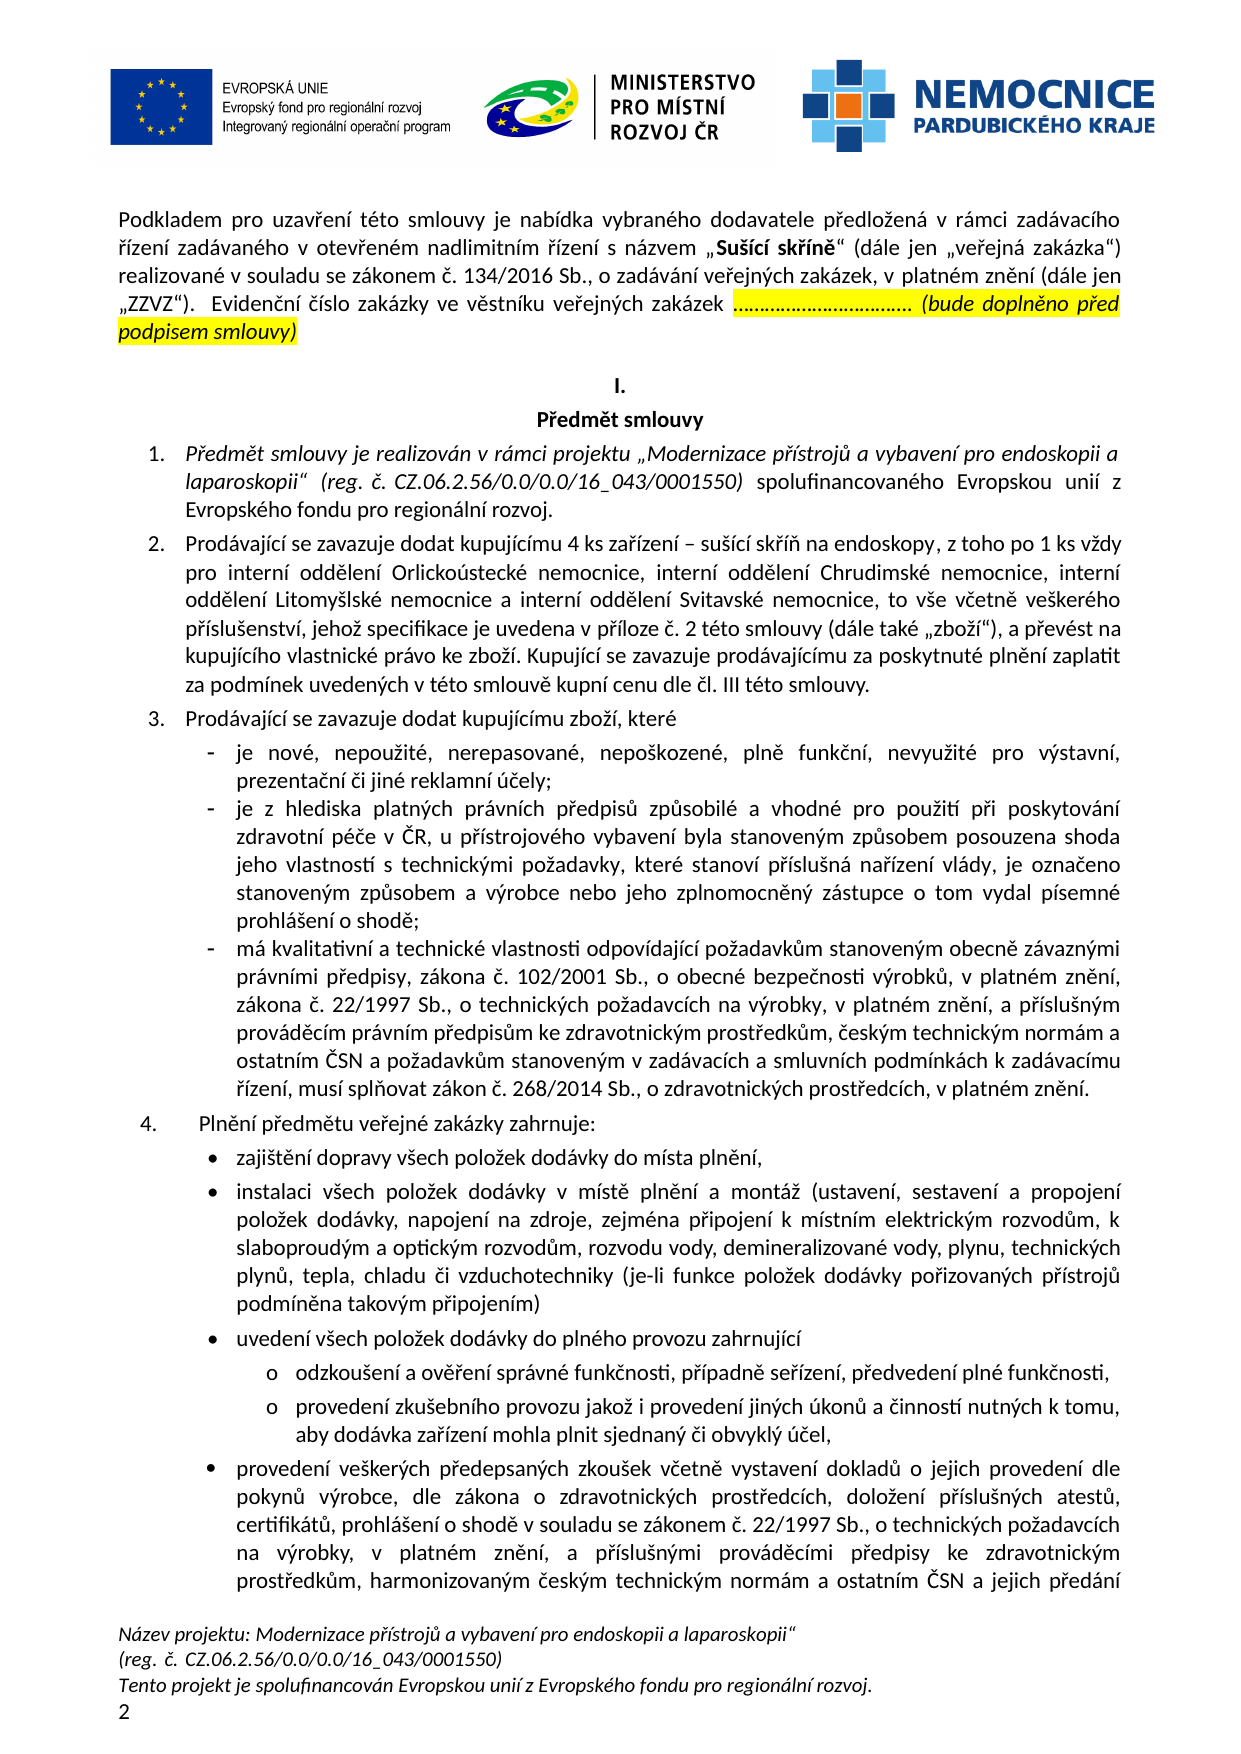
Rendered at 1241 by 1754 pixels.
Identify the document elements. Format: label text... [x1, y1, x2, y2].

list Prodávající se zavazuje dodat kupujícímu 4 ks zařízení – sušící skříň na endoskopy, z toho po 1 ks vždy pro interní oddělení Orlickoústecké nemocnice, interní oddělení Chrudimské nemocnice, interní oddělení Litomyšlské nemocnice a interní oddělení Svitavské nemocnice, to vše včetně veškerého příslušenství, jehož specifikace je uvedena v příloze č. 2 této smlouvy (dále také „zboží“), a převést na kupujícího vlastnické právo ke zboží. Kupující se zavazuje prodávajícímu za poskytnuté plnění zaplatit za podmínek uvedených v této smlouvě kupní cenu dle čl. III této smlouvy. [148, 529, 1122, 698]
picture [801, 58, 1155, 153]
text Předmět smlouvy [118, 405, 1122, 433]
list je nové, nepoužité, nerepasované, nepoškozené, plně funkční, nevyužité pro výstavní, prezentační či jiné reklamní účely; [207, 738, 1122, 794]
text I. [118, 371, 1122, 399]
list Předmět smlouvy je realizován v rámci projektu „Modernizace přístrojů a vybavení pro endoskopii a laparoskopii“ (reg. č. CZ.06.2.56/0.0/0.0/16_043/0001550) spolufinancovaného Evropskou unií z Evropského fondu pro regionální rozvoj. [148, 439, 1122, 523]
picture [88, 43, 777, 170]
list Plnění předmětu veřejné zakázky zahrnuje: [140, 1109, 1122, 1137]
list je z hlediska platných právních předpisů způsobilé a vhodné pro použití při poskytování zdravotní péče v ČR, u přístrojového vybavení byla stanoveným způsobem posouzena shoda jeho vlastností s technickými požadavky, které stanoví příslušná nařízení vlády, je označeno stanoveným způsobem a výrobce nebo jeho zplnomocněný zástupce o tom vydal písemné prohlášení o shodě; [207, 794, 1122, 934]
text Podkladem pro uzavření této smlouvy je nabídka vybraného dodavatele předložená v rámci zadávacího řízení zadávaného v otevřeném nadlimitním řízení s názvem „Sušící skříně“ (dále jen „veřejná zakázka“) realizované v souladu se zákonem č. 134/2016 Sb., o zadávání veřejných zakázek, v platném znění (dále jen „ZZVZ“). Evidenční číslo zakázky ve věstníku veřejných zakázek ……………………………. (bude doplněno před podpisem smlouvy) [118, 205, 1122, 345]
list Prodávající se zavazuje dodat kupujícímu zboží, které [148, 704, 1122, 732]
text o odzkoušení a ověření správné funkčnosti, případně seřízení, předvedení plné funkčnosti, [118, 1358, 1122, 1386]
text • zajištění dopravy všech položek dodávky do místa plnění, [118, 1143, 1122, 1171]
text • instalaci všech položek dodávky v místě plnění a montáž (ustavení, sestavení a propojení položek dodávky, napojení na zdroje, zejména připojení k místním elektrickým rozvodům, k slaboproudým a optickým rozvodům, rozvodu vody, demineralizované vody, plynu, technických plynů, tepla, chladu či vzduchotechniky (je-li funkce položek dodávky pořizovaných přístrojů podmíněna takovým připojením) [207, 1177, 1122, 1317]
text o provedení zkušebního provozu jakož i provedení jiných úkonů a činností nutných k tomu, aby dodávka zařízení mohla plnit sjednaný či obvyklý účel, [266, 1392, 1122, 1448]
text • uvedení všech položek dodávky do plného provozu zahrnující [118, 1324, 1122, 1352]
list má kvalitativní a technické vlastnosti odpovídající požadavkům stanoveným obecně závaznými právními předpisy, zákona č. 102/2001 Sb., o obecné bezpečnosti výrobků, v platném znění, zákona č. 22/1997 Sb., o technických požadavcích na výrobky, v platném znění, a příslušným prováděcím právním předpisům ke zdravotnickým prostředkům, českým technickým normám a ostatním ČSN a požadavkům stanoveným v zadávacích a smluvních podmínkách k zadávacímu řízení, musí splňovat zákon č. 268/2014 Sb., o zdravotnických prostředcích, v platném znění. [207, 934, 1122, 1102]
